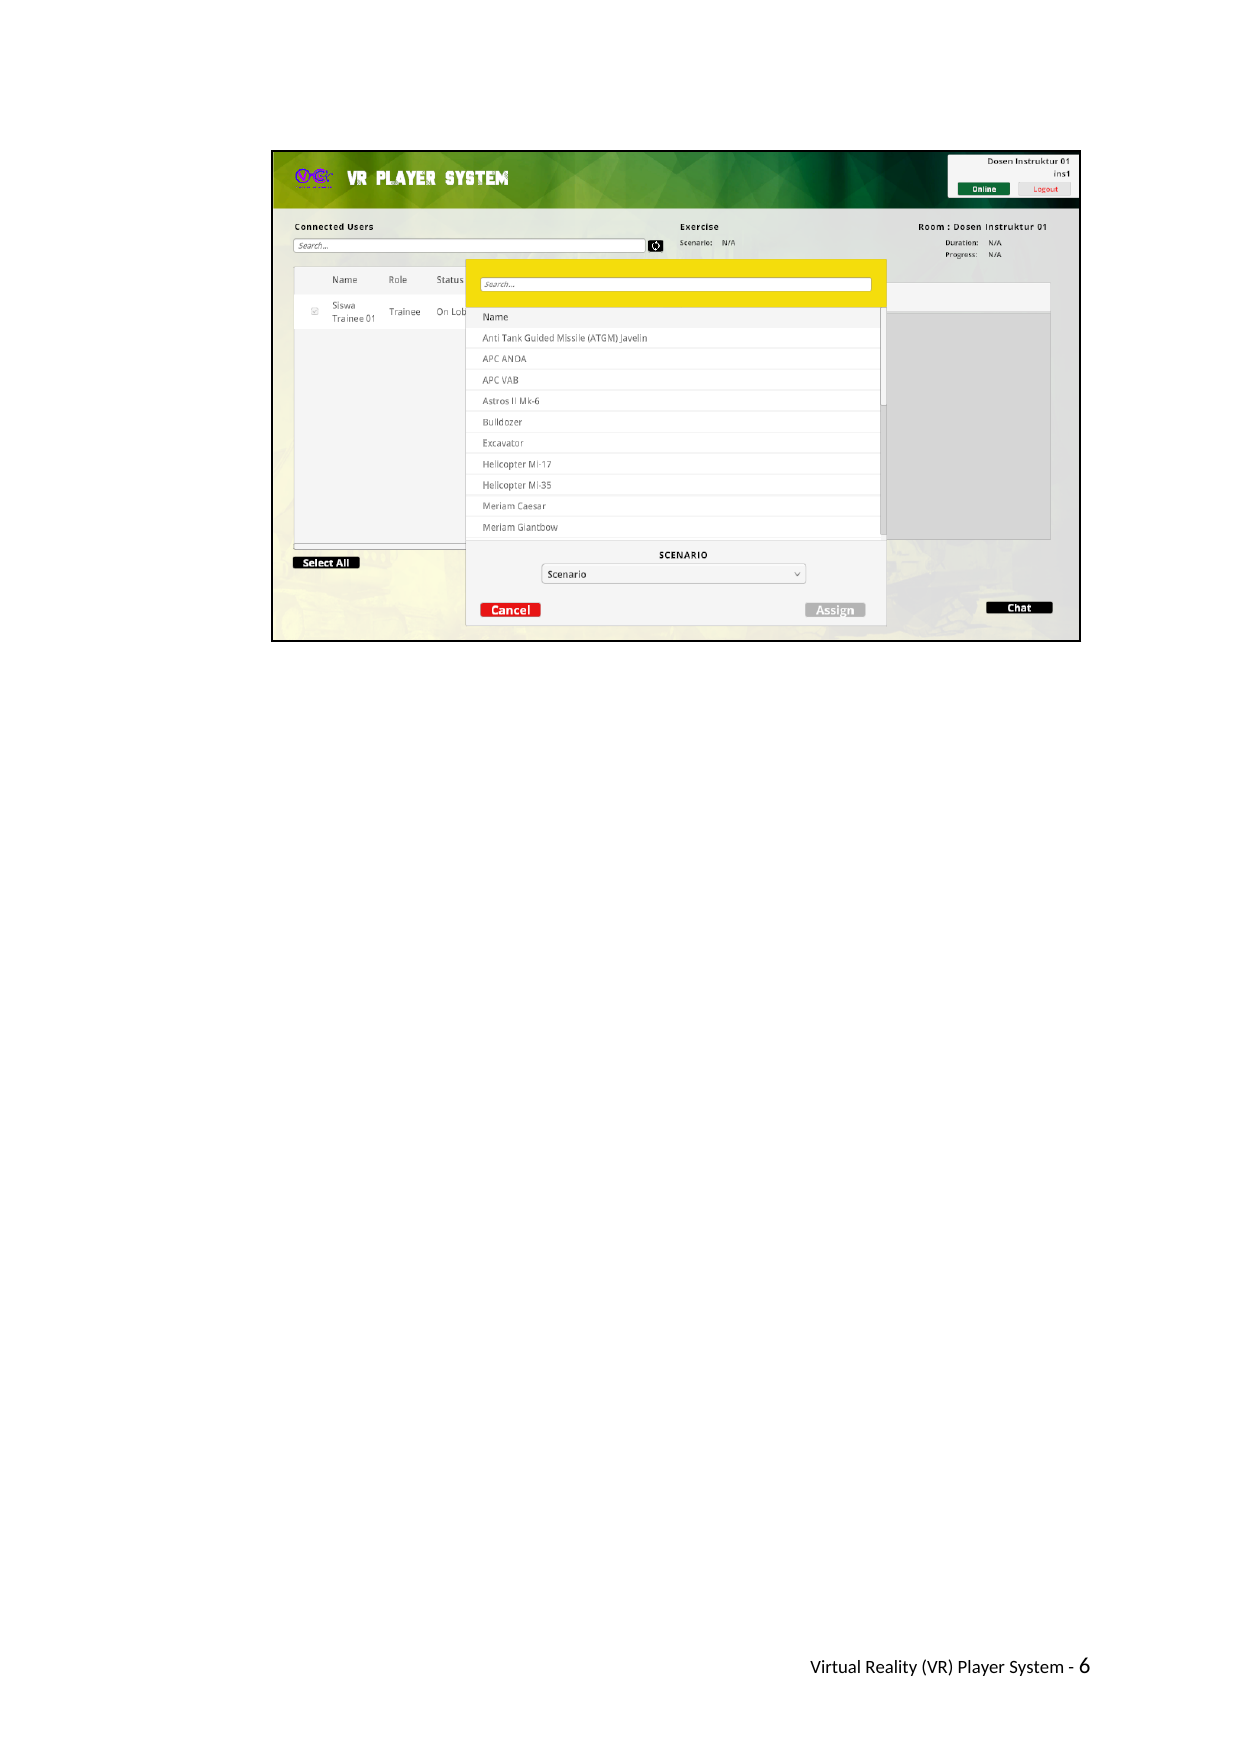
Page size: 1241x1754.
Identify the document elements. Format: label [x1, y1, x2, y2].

picture [273, 152, 1079, 640]
